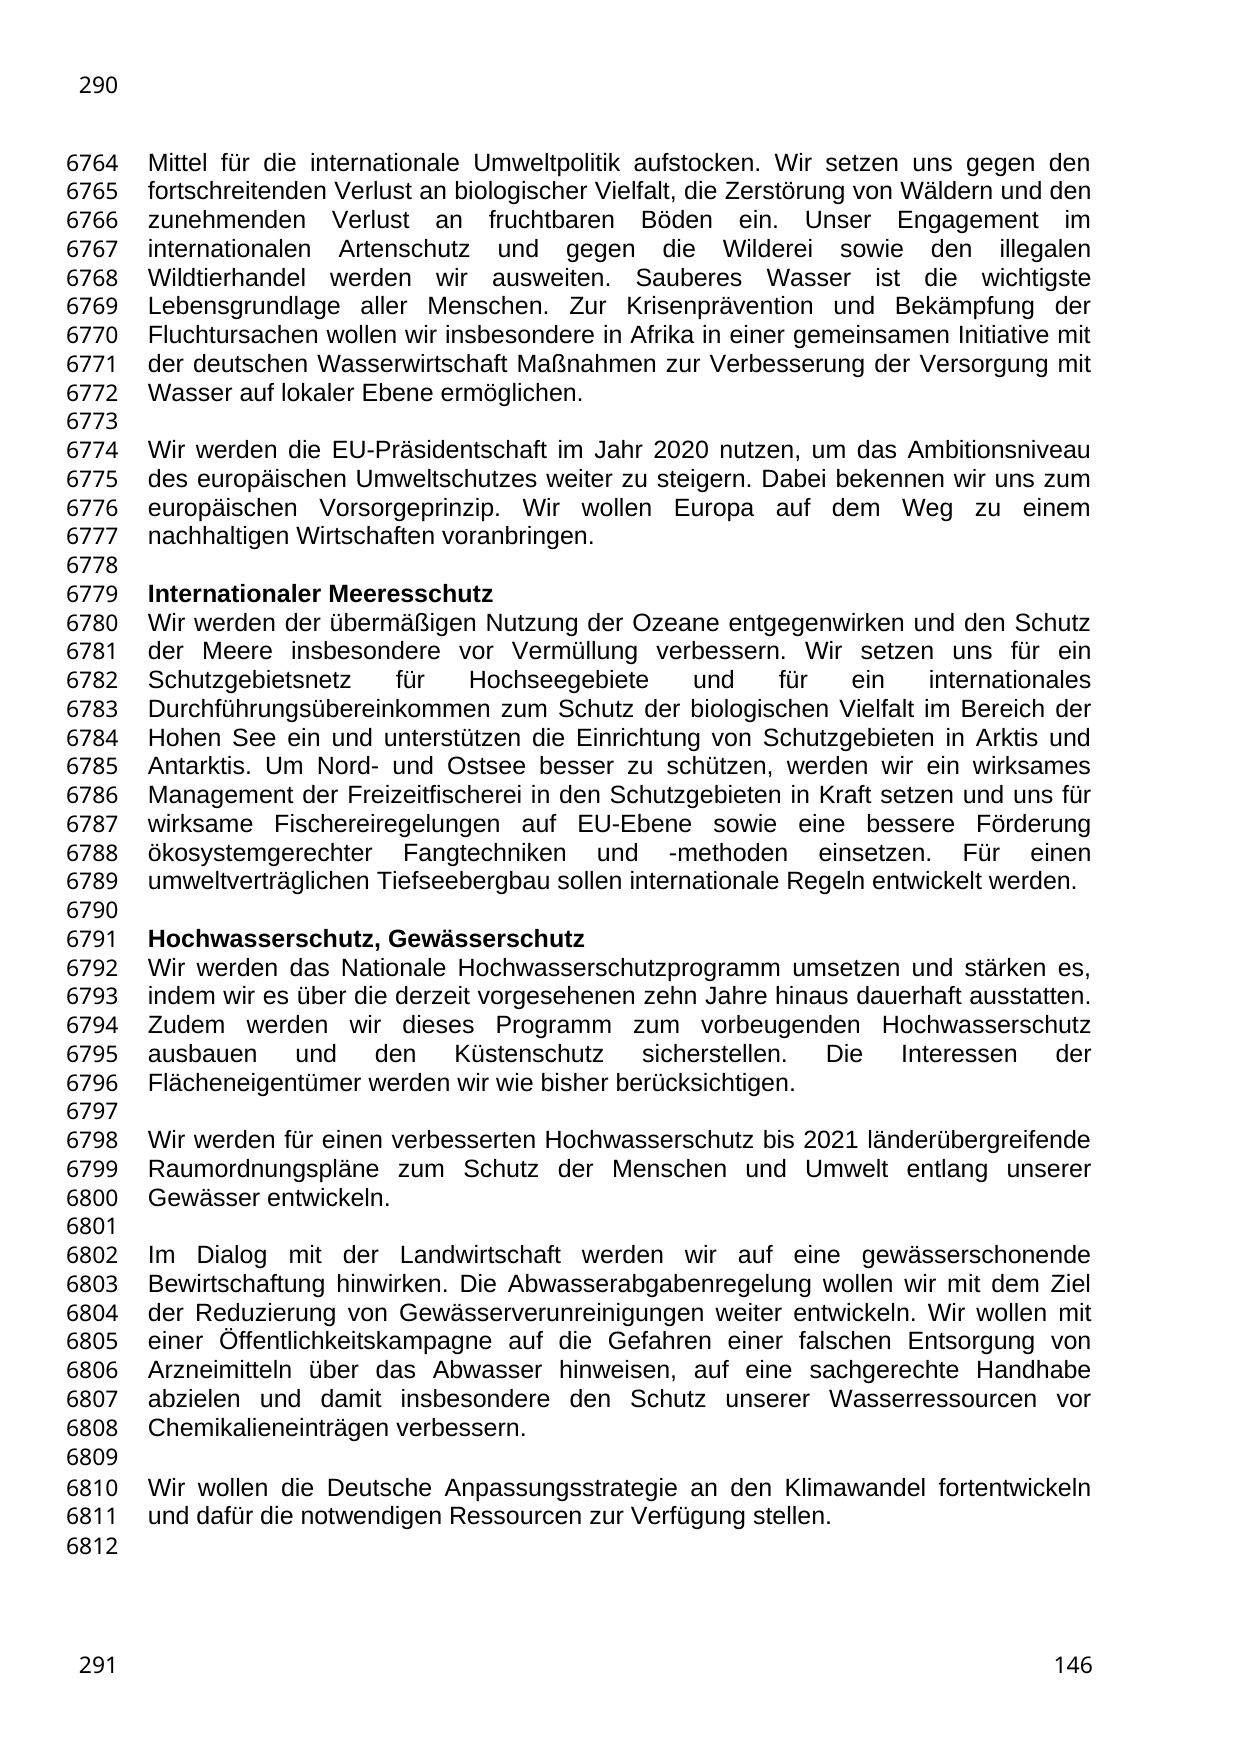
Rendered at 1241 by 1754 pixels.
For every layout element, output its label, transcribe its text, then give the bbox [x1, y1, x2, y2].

text Wir wollen die Deutsche Anpassungsstrategie an den Klimawandel fortentwickeln und dafür die notwendigen Ressourcen zur Verfügung stellen. [148, 1473, 1093, 1530]
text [148, 148, 1093, 406]
subtitle Hochwasserschutz, Gewässerschutz [148, 924, 1093, 953]
text Wir werden für einen verbesserten Hochwasserschutz bis 2021 länderübergreifende Raumordnungspläne zum Schutz der Menschen und Umwelt entlang unserer Gewässer entwickeln. [148, 1125, 1093, 1211]
text Wir werden der übermäßigen Nutzung der Ozeane entgegenwirken und den Schutz der Meere insbesondere vor Vermüllung verbessern. Wir setzen uns für ein Schutzgebietsnetz für Hochseegebiete und für ein internationales Durchführungsübereinkommen zum Schutz der biologischen Vielfalt im Bereich der Hohen See ein und unterstützen die Einrichtung von Schutzgebieten in Arktis und Antarktis. Um Nord- und Ostsee besser zu schützen, werden wir ein wirksames Management der Freizeitfischerei in den Schutzgebieten in Kraft setzen und uns für wirksame Fischereiregelungen auf EU-Ebene sowie eine bessere Förderung ökosystemgerechter Fangtechniken und -methoden einsetzen. Für einen umweltverträglichen Tiefseebergbau sollen internationale Regeln entwickelt werden. [148, 608, 1093, 895]
text Wir werden das Nationale Hochwasserschutzprogramm umsetzen und stärken es, indem wir es über die derzeit vorgesehenen zehn Jahre hinaus dauerhaft ausstatten. Zudem werden wir dieses Programm zum vorbeugenden Hochwasserschutz ausbauen und den Küstenschutz sicherstellen. Die Interessen der Flächeneigentümer werden wir wie bisher berücksichtigen. [148, 953, 1093, 1096]
text Wir werden die EU-Präsidentschaft im Jahr 2020 nutzen, um das Ambitionsniveau des europäischen Umweltschutzes weiter zu steigern. Dabei bekennen wir uns zum europäischen Vorsorgeprinzip. Wir wollen Europa auf dem Weg zu einem nachhaltigen Wirtschaften voranbringen. [148, 435, 1093, 550]
text Im Dialog mit der Landwirtschaft werden wir auf eine gewässerschonende Bewirtschaftung hinwirken. Die Abwasserabgabenregelung wollen wir mit dem Ziel der Reduzierung von Gewässerverunreinigungen weiter entwickeln. Wir wollen mit einer Öffentlichkeitskampagne auf die Gefahren einer falschen Entsorgung von Arzneimitteln über das Abwasser hinweisen, auf eine sachgerechte Handhabe abzielen und damit insbesondere den Schutz unserer Wasserressourcen vor Chemikalieneinträgen verbessern. [148, 1240, 1093, 1441]
subtitle Internationaler Meeresschutz [148, 579, 1093, 608]
